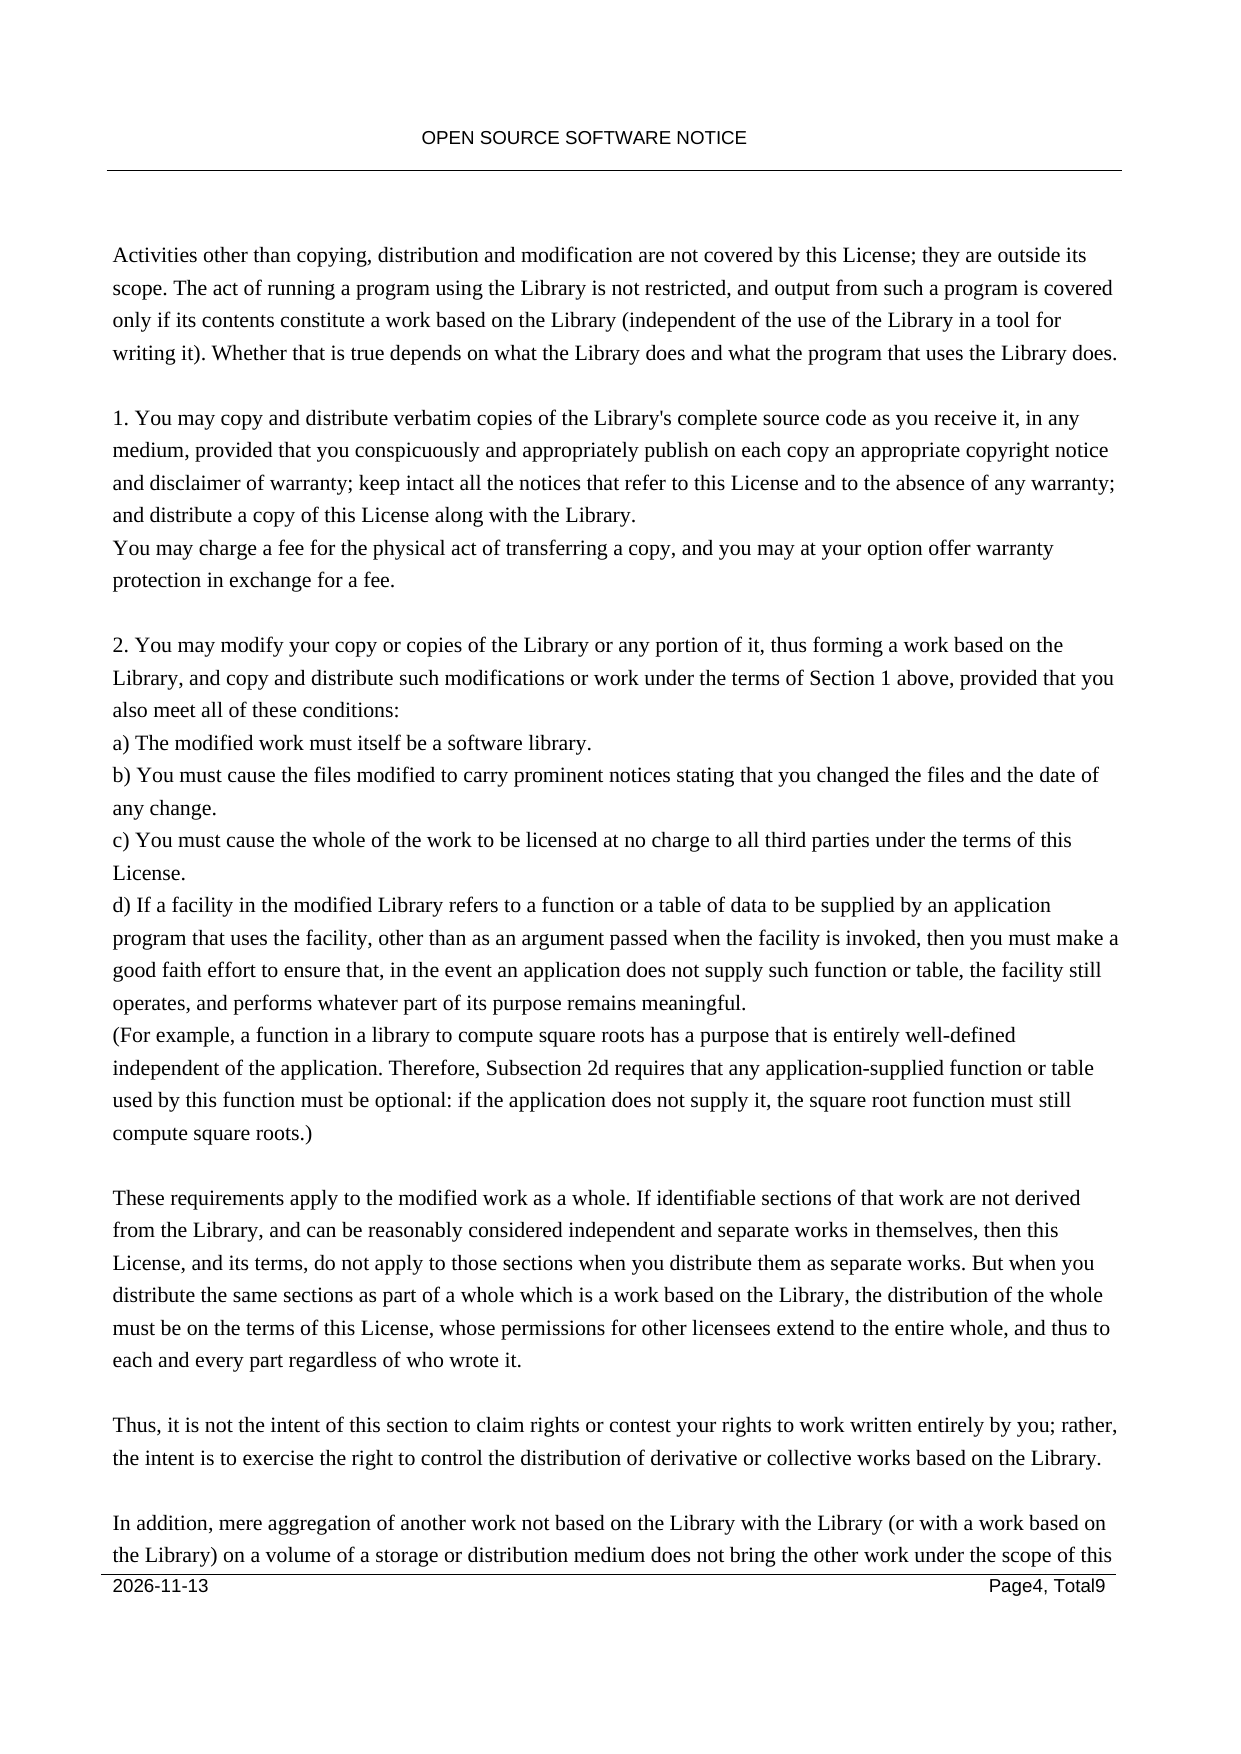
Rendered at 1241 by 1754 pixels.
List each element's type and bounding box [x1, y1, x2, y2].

text [112, 206, 1128, 1571]
